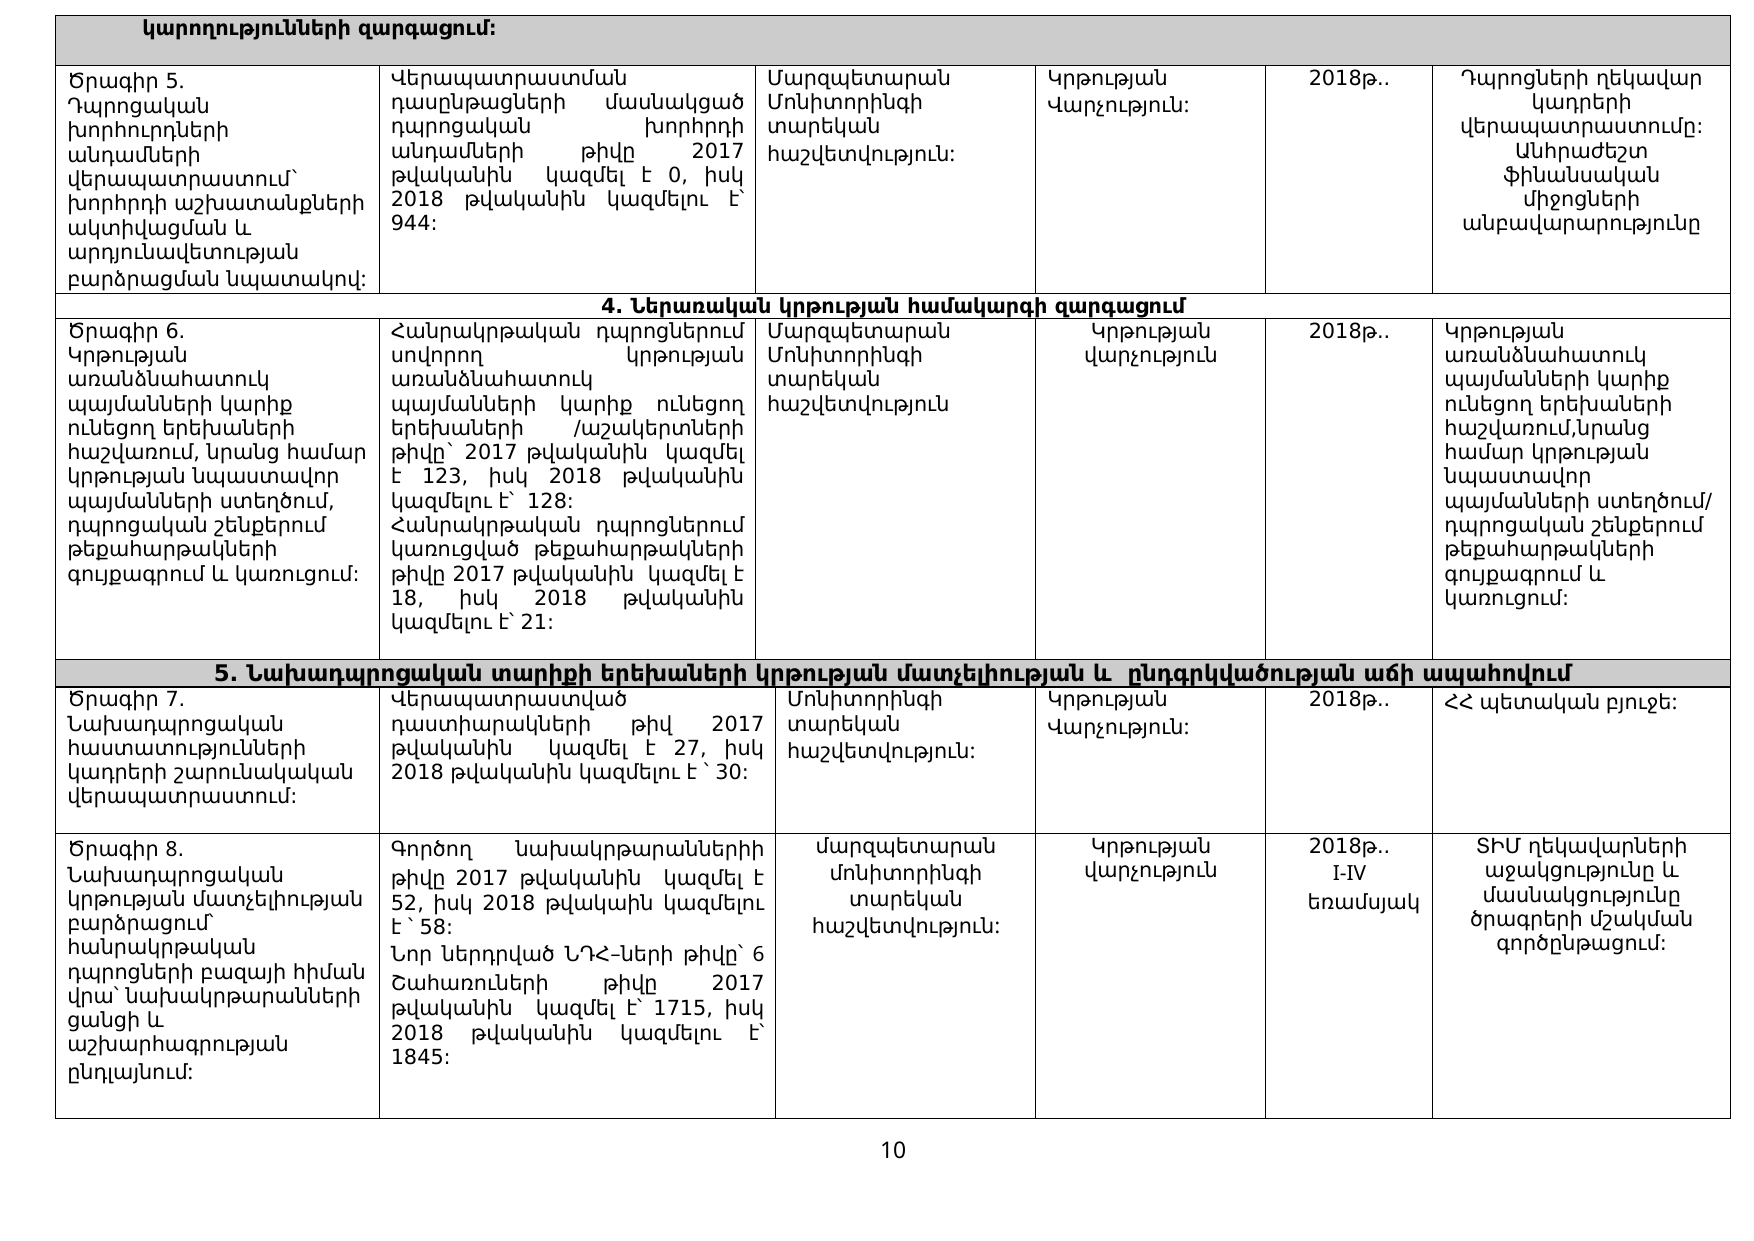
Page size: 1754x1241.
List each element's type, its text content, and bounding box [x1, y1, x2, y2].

table_cell ՀՀ պետական բյուջե: [1433, 688, 1730, 833]
table_cell Կրթության Վարչություն: [1036, 66, 1265, 293]
table_cell Ծրագիր 7. Նախադպրոցական հաստատությունների կադրերի շարունակական վերապատրաստում: [56, 688, 379, 833]
table_cell Վերապատրաստված դաստիարակների թիվ 2017 թվականին կազմել է 27, իսկ 2018 թվականին կազմելու է ՝ 30: [380, 688, 775, 833]
table_cell ՏԻՄ ղեկավարների աջակցությունը և մասնակցությունը ծրագրերի մշակման գործընթացում: [1433, 834, 1730, 1118]
table_cell Ծրագիր 6. Կրթության առանձնահատուկ պայմանների կարիք ունեցող երեխաների հաշվառում, նրանց համար կրթության նպաստավոր պայմանների ստեղծում, դպրոցական շենքերում թեքահարթակների գույքագրում և կառուցում: [56, 319, 379, 659]
table_cell Ծրագիր 5. Դպրոցական խորհուրդների անդամների վերապատրաստում` խորհրդի աշխատանքների ակտիվացման և արդյունավետության բարձրացման նպատակով: [56, 66, 379, 293]
table_cell Վերապատրաստման դասընթացների մասնակցած դպրոցական խորհրդի անդամների թիվը 2017 թվականին կազմել է 0, իսկ 2018 թվականին կազմելու է՝ 944: [380, 66, 755, 293]
table_cell 4. Ներառական կրթության համակարգի զարգացում [56, 294, 1730, 318]
table_cell 5. Նախադպրոցական տարիքի երեխաների կրթության մատչելիության և ընդգրկվածության աճի ապահովում [56, 660, 1730, 686]
table_cell Ծրագիր 8. Նախադպրոցական կրթության մատչելիության բարձրացում՝ հանրակրթական դպրոցների բազայի հիման վրա՝ նախակրթարանների ցանցի և աշխարհագրության ընդլայնում: [56, 834, 379, 1118]
table_cell Մոնիտորինգի տարեկան հաշվետվություն: [776, 688, 1035, 833]
table_cell 2018թ.. I-IV եռամսյակ [1266, 834, 1432, 1118]
table_cell 2018թ.. [1266, 688, 1432, 833]
table_cell Կրթության վարչություն [1036, 834, 1265, 1118]
table_cell Դպրոցների ղեկավար կադրերի վերապատրաստումը: Անհրաժեշտ ֆինանսական միջոցների անբավարարությունը [1433, 66, 1730, 293]
table_cell Մարզպետարան Մոնիտորինգի տարեկան հաշվետվություն [756, 319, 1035, 659]
table_cell Մարզպետարան Մոնիտորինգի տարեկան հաշվետվություն: [756, 66, 1035, 293]
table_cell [56, 16, 1730, 65]
table_cell Կրթության առանձնահատուկ պայմանների կարիք ունեցող երեխաների հաշվառում,նրանց համար կրթության նպաստավոր պայմանների ստեղծում/ դպրոցական շենքերում թեքահարթակների գույքագրում և կառուցում: [1433, 319, 1730, 659]
table_cell Կրթության վարչություն [1036, 319, 1265, 659]
table_cell Կրթության Վարչություն: [1036, 688, 1265, 833]
table_cell 2018թ.. [1266, 66, 1432, 293]
table_cell մարզպետարան մոնիտորինգի տարեկան հաշվետվություն: [776, 834, 1035, 1118]
table_cell Գործող նախակրթարաններիի թիվը 2017 թվականին կազմել է 52, իսկ 2018 թվակաին կազմելու է ՝ 58: Նոր ներդրված ՆԴՀ–ների թիվը՝ 6 Շահառուների թիվը 2017 թվականին կազմել է՝ 1715, իսկ 2018 թվականին կազմելու է՝ 1845: [380, 834, 775, 1118]
table_cell Հանրակրթական դպրոցներում սովորող կրթության առանձնահատուկ պայմանների կարիք ունեցող երեխաների /աշակերտների թիվը` 2017 թվականին կազմել է 123, իսկ 2018 թվականին կազմելու է՝ 128: Հանրակրթական դպրոցներում կառուցված թեքահարթակների թիվը 2017 թվականին կազմել է 18, իսկ 2018 թվականին կազմելու է՝ 21: [380, 319, 755, 659]
table_cell 2018թ.. [1266, 319, 1432, 659]
